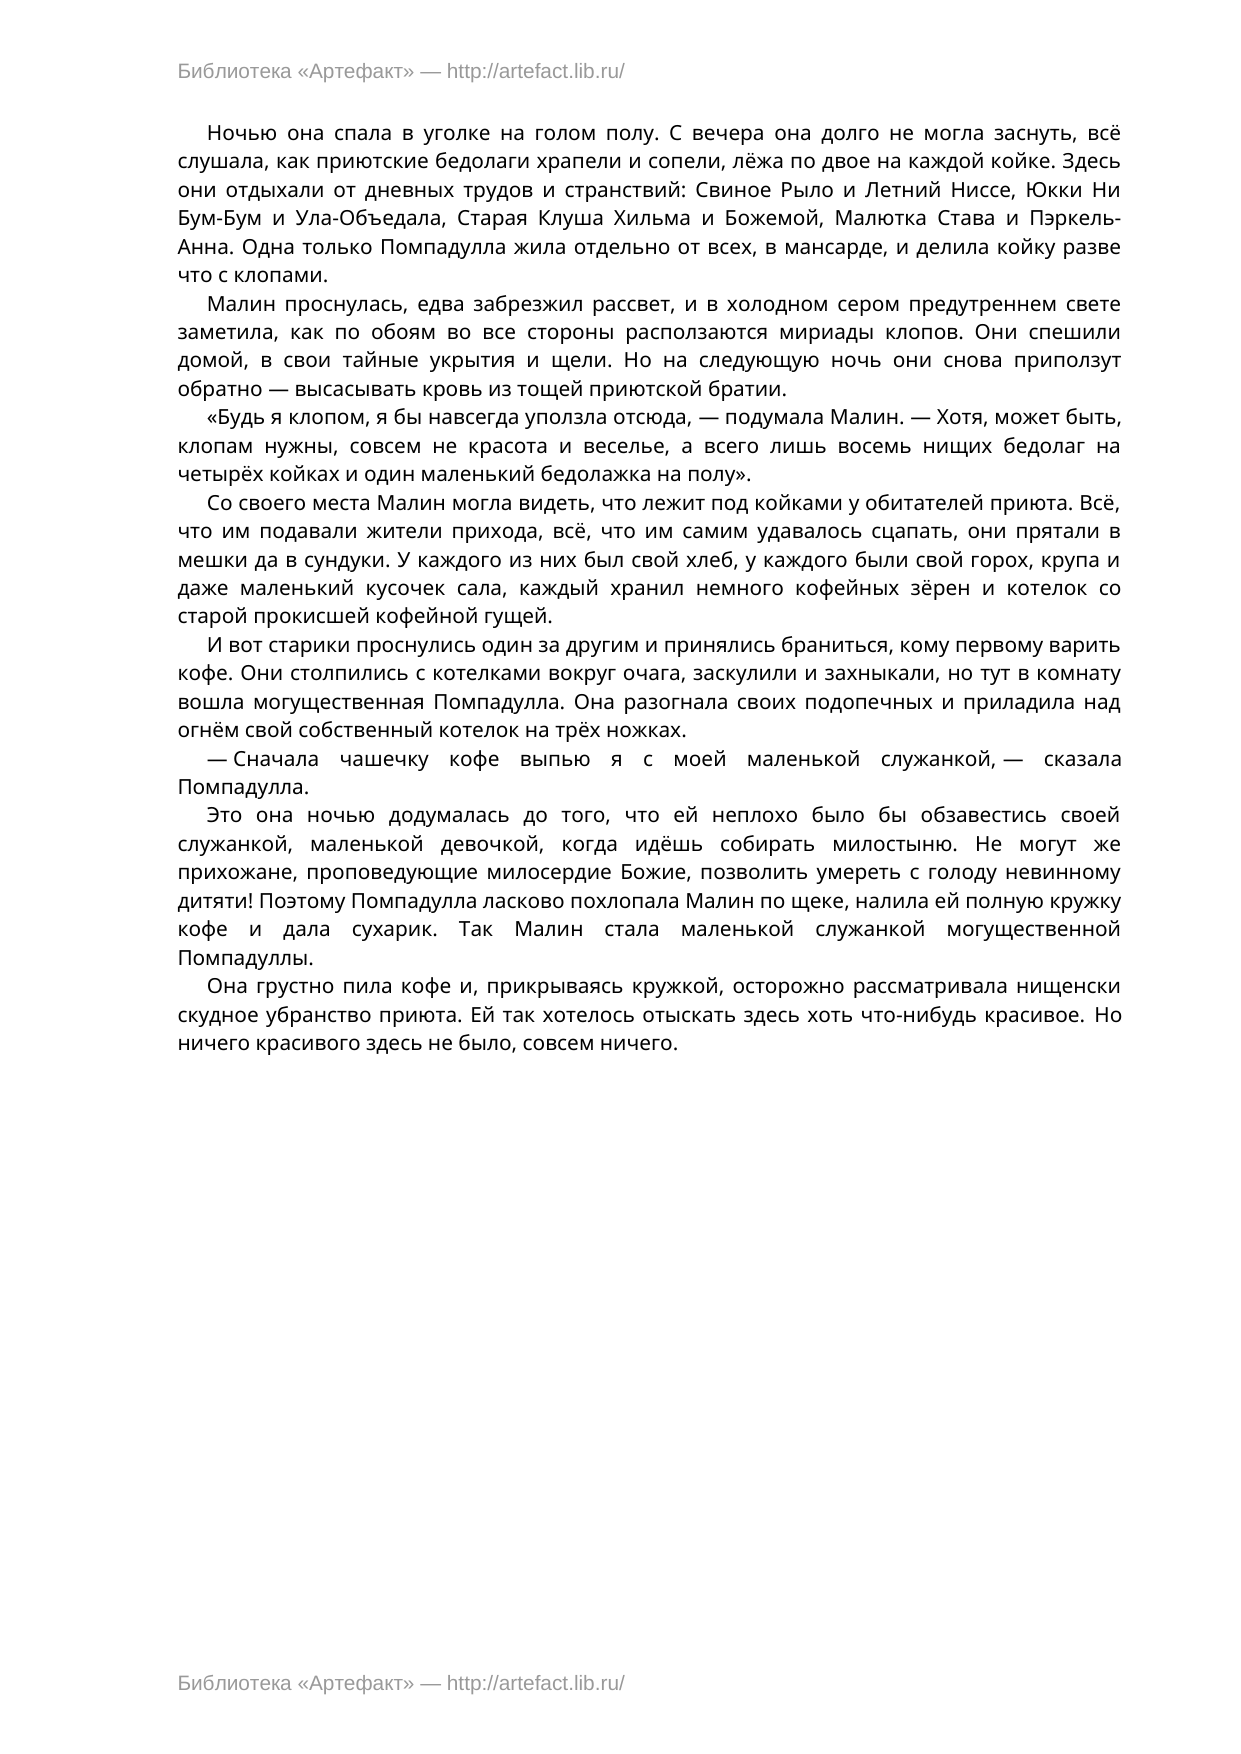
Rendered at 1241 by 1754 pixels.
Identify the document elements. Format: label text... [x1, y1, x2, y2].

text «Будь я клопом, я бы навсегда уползла отсюда, — подумала Малин. — Хотя, может быть, клопам нужны, совсем не красота и веселье, а всего лишь восемь нищих бедолаг на четырёх койках и один маленький бедолажка на полу». [177, 402, 1122, 488]
text Ночью она спала в уголке на голом полу. С вечера она долго не могла заснуть, всё слушала, как приютские бедолаги храпели и сопели, лёжа по двое на каждой койке. Здесь они отдыхали от дневных трудов и странствий: Свиное Рыло и Летний Ниссе, Юкки Ни Бум-Бум и Ула-Объедала, Старая Клуша Хильма и Божемой, Малютка Става и Пэркель-Анна. Одна только Помпадулла жила отдельно от всех, в мансарде, и делила койку разве что с клопами. [177, 118, 1122, 289]
text Со своего места Малин могла видеть, что лежит под койками у обитателей приюта. Всё, что им подавали жители прихода, всё, что им самим удавалось сцапать, они прятали в мешки да в сундуки. У каждого из них был свой хлеб, у каждого были свой горох, крупа и даже маленький кусочек сала, каждый хранил немного кофейных зёрен и котелок со старой прокисшей кофейной гущей. [177, 488, 1122, 630]
text Это она ночью додумалась до того, что ей неплохо было бы обзавестись своей служанкой, маленькой девочкой, когда идёшь собирать милостыню. Не могут же прихожане, проповедующие милосердие Божие, позволить умереть с голоду невинному дитяти! Поэтому Помпадулла ласково похлопала Малин по щеке, налила ей полную кружку кофе и дала сухарик. Так Малин стала маленькой служанкой могущественной Помпадуллы. [177, 801, 1122, 971]
text Малин проснулась, едва забрезжил рассвет, и в холодном сером предутреннем свете заметила, как по обоям во все стороны расползаются мириады клопов. Они спешили домой, в свои тайные укрытия и щели. Но на следующую ночь они снова приползут обратно — высасывать кровь из тощей приютской братии. [177, 289, 1122, 402]
text — Сначала чашечку кофе выпью я с моей маленькой служанкой, — сказала Помпадулла. [177, 744, 1122, 801]
text Она грустно пила кофе и, прикрываясь кружкой, осторожно рассматривала нищенски скудное убранство приюта. Ей так хотелось отыскать здесь хоть что-нибудь красивое. Но ничего красивого здесь не было, совсем ничего. [177, 971, 1122, 1057]
text И вот старики проснулись один за другим и принялись браниться, кому первому варить кофе. Они столпились с котелками вокруг очага, заскулили и захныкали, но тут в комнату вошла могущественная Помпадулла. Она разогнала своих подопечных и приладила над огнём свой собственный котелок на трёх ножках. [177, 630, 1122, 744]
